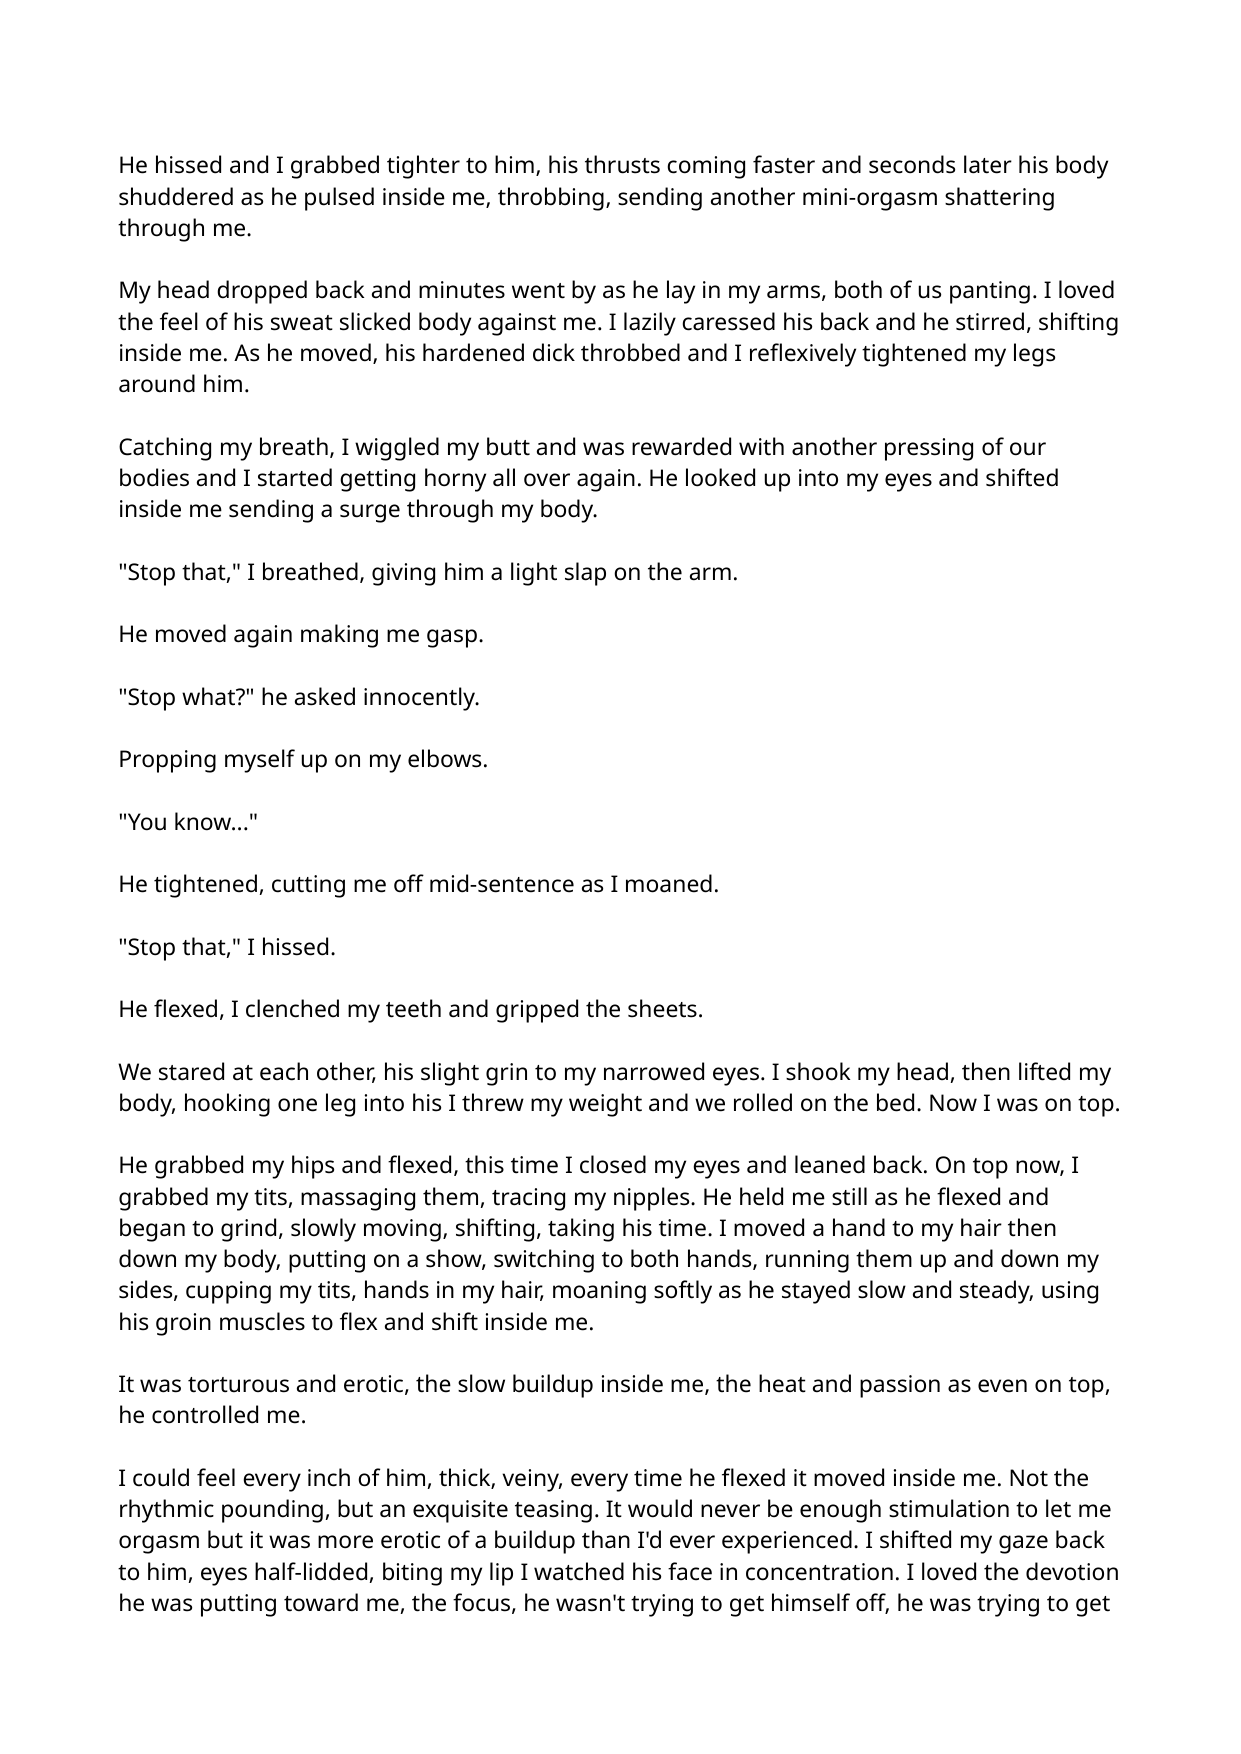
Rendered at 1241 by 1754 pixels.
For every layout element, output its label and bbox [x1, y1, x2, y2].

text [118, 118, 1122, 1618]
